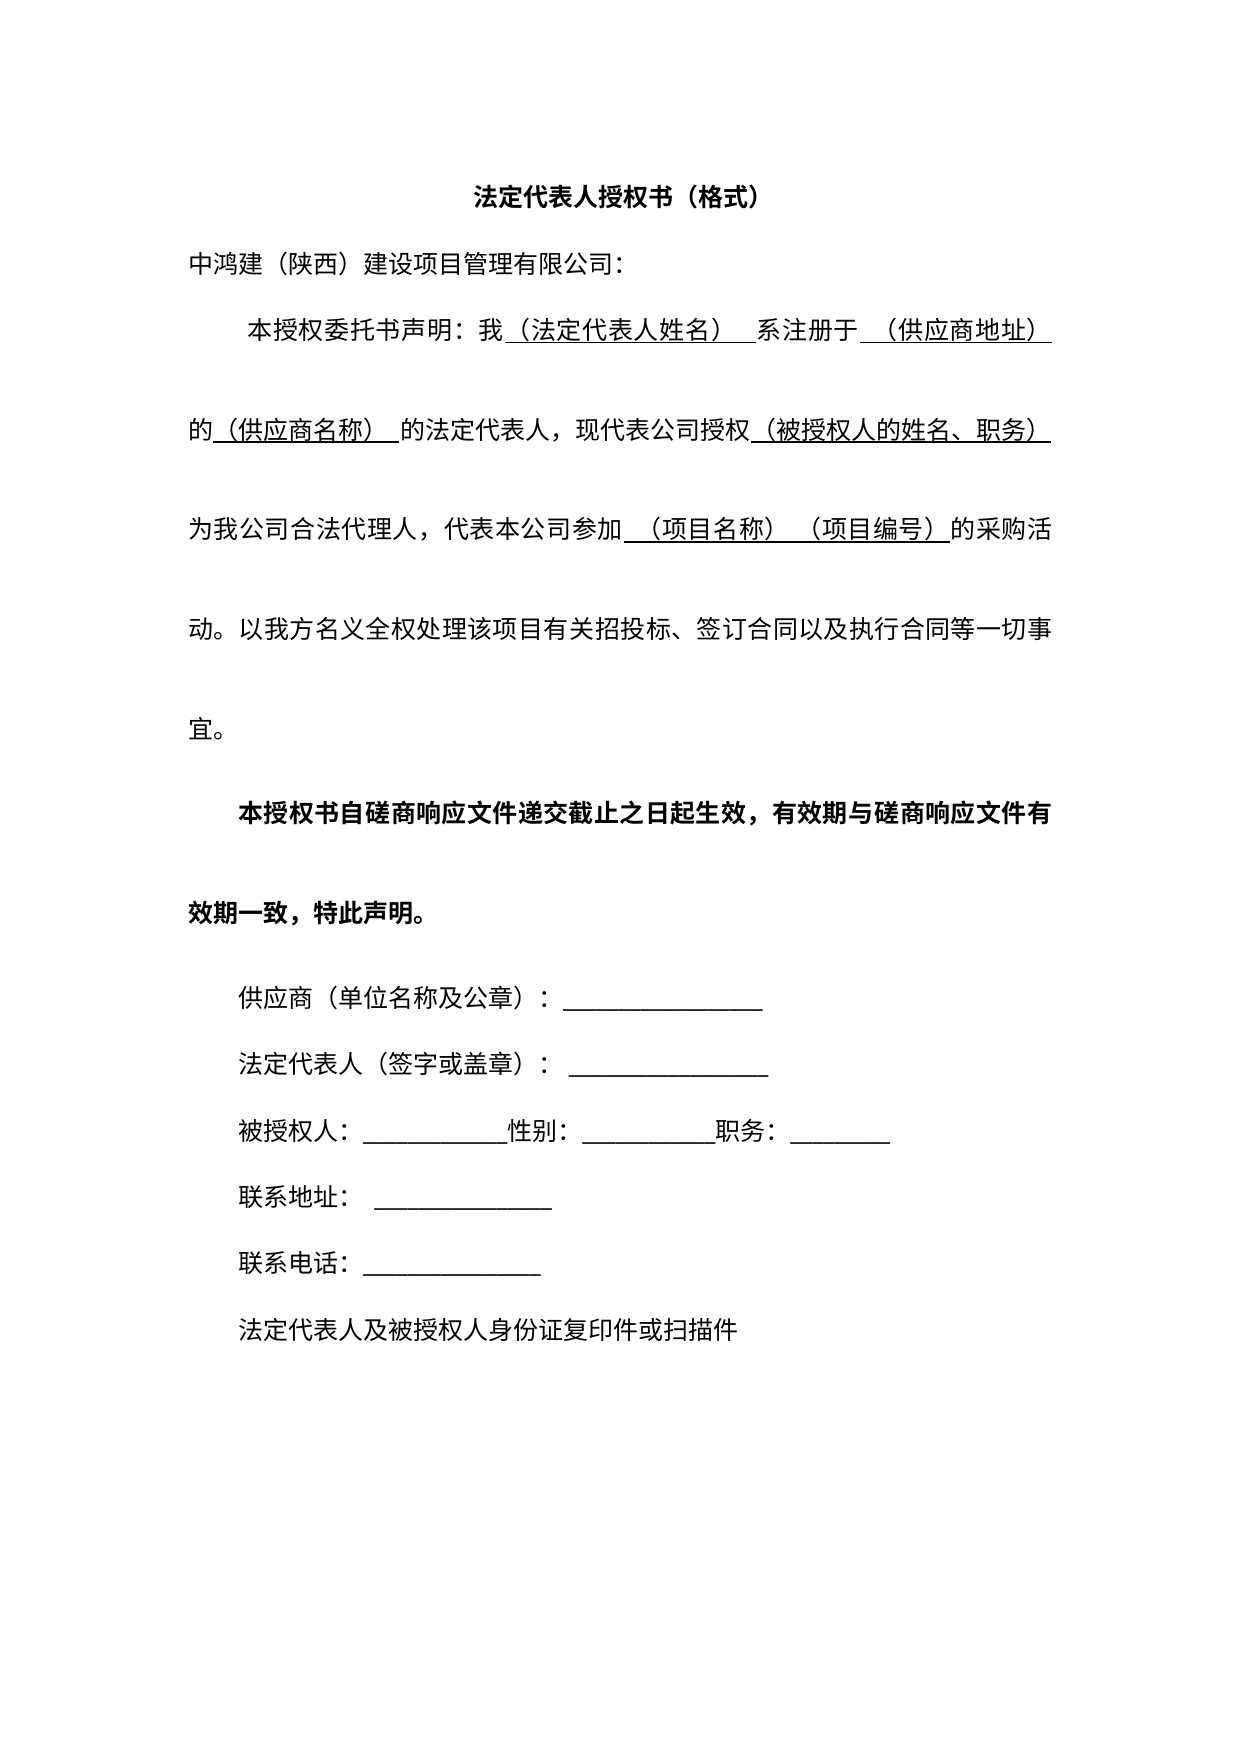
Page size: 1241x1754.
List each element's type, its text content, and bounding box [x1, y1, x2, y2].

text 本授权书自磋商响应文件递交截止之日起生效，有效期与磋商响应文件有效期一致，特此声明。 [188, 779, 1052, 945]
text 供应商（单位名称及公章）：__________________ [188, 963, 1052, 1029]
text 法定代表人授权书（格式） [188, 162, 1052, 229]
text 本授权委托书声明：我（法定代表人姓名） 系注册于 （供应商地址） 的（供应商名称） 的法定代表人，现代表公司授权（被授权人的姓名、职务） 为我公司合法代理人，代表本公司参加 （项目名称） （项目编号）的采购活动。以我方名义全权处理该项目有关招投标、签订合同以及执行合同等一切事宜。 [188, 295, 1052, 761]
text 法定代表人及被授权人身份证复印件或扫描件 [188, 1295, 1052, 1362]
text 法定代表人（签字或盖章）： __________________ [188, 1029, 1052, 1096]
text 中鸿建（陕西）建设项目管理有限公司： [188, 229, 1052, 295]
text 联系地址： ________________ [188, 1162, 1052, 1229]
text 联系电话：________________ [188, 1229, 1052, 1295]
text 被授权人：_____________性别：____________职务：_________ [188, 1096, 1052, 1162]
